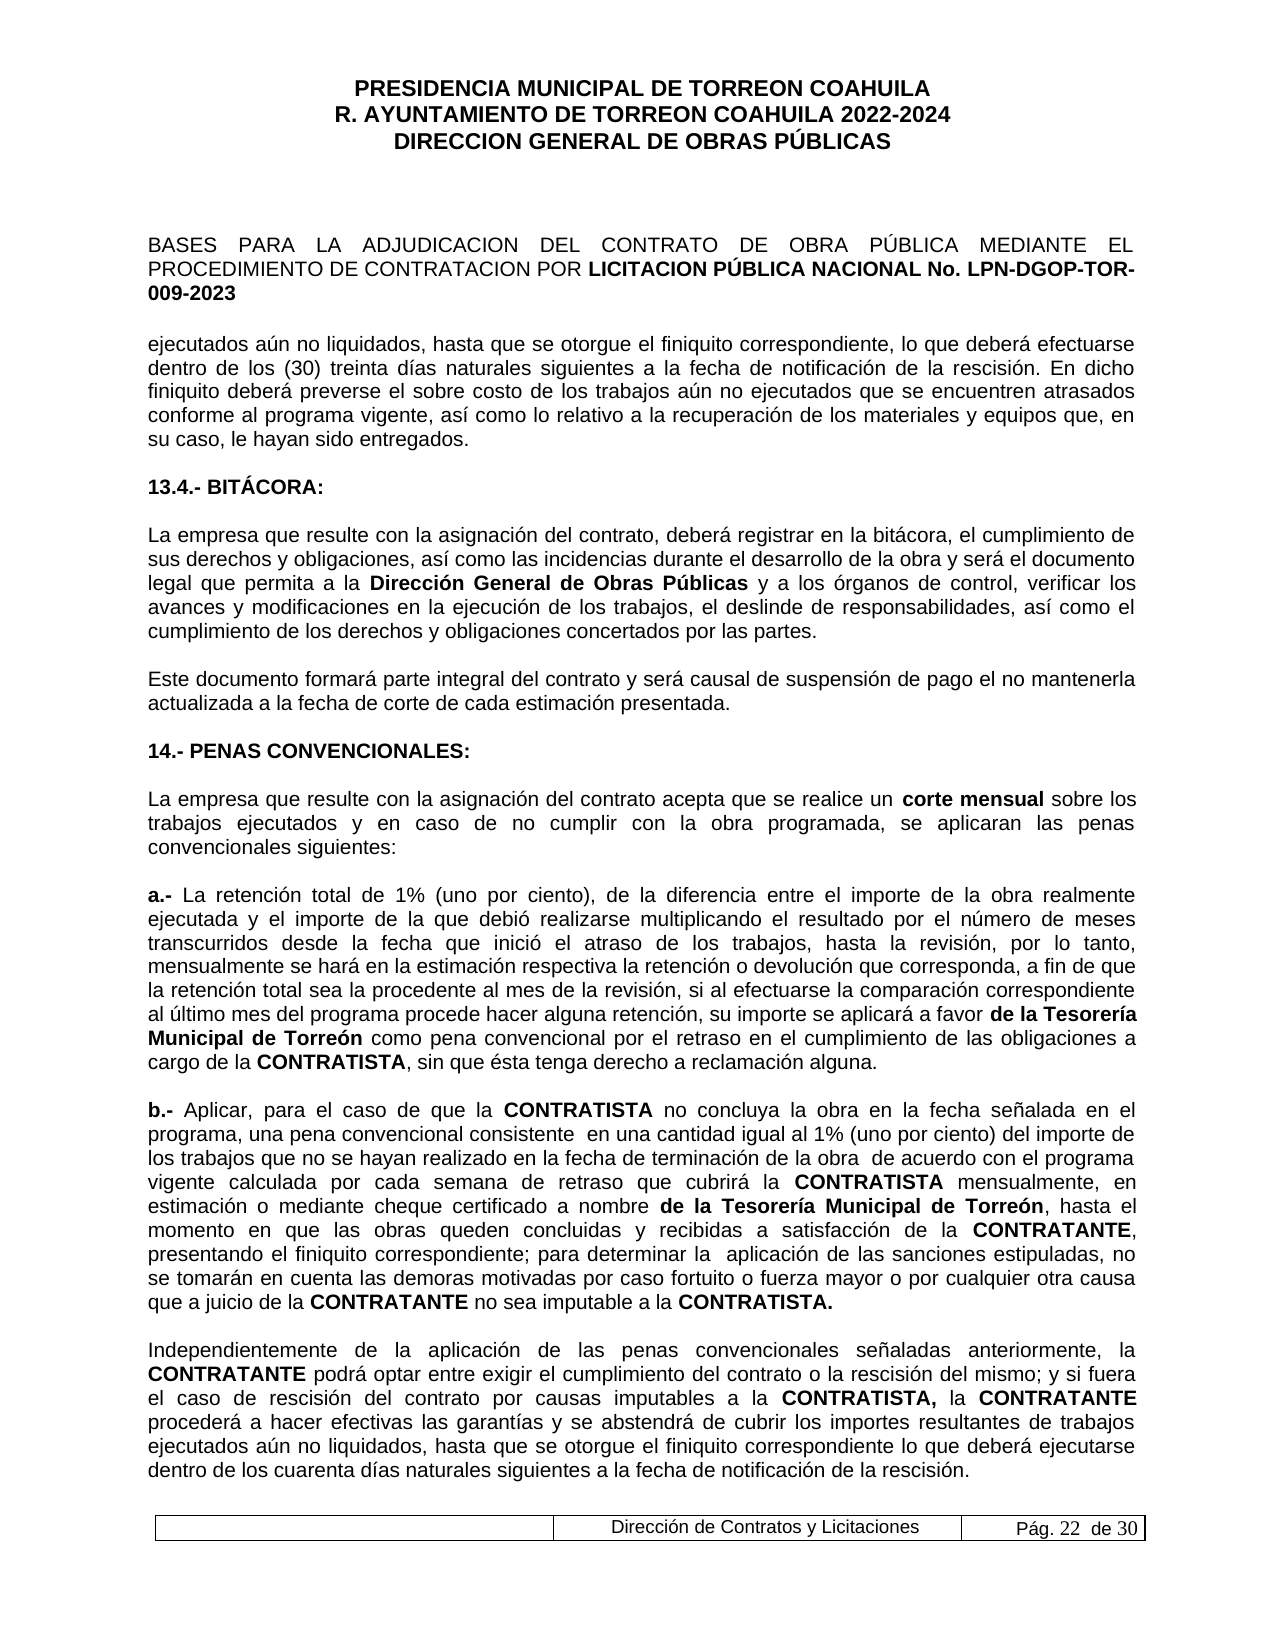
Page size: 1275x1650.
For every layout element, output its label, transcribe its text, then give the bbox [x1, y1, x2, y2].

text Este documento formará parte integral del contrato y será causal de suspensión de pago el no mantenerla actualizada a la fecha de corte de cada estimación presentada. [148, 667, 1137, 715]
text b.- Aplicar, para el caso de que la CONTRATISTA no concluya la obra en la fecha señalada en el programa, una pena convencional consistente en una cantidad igual al 1% (uno por ciento) del importe de los trabajos que no se hayan realizado en la fecha de terminación de la obra de acuerdo con el programa vigente calculada por cada semana de retraso que cubrirá la CONTRATISTA mensualmente, en estimación o mediante cheque certificado a nombre de la Tesorería Municipal de Torreón, hasta el momento en que las obras queden concluidas y recibidas a satisfacción de la CONTRATANTE, presentando el finiquito correspondiente; para determinar la aplicación de las sanciones estipuladas, no se tomarán en cuenta las demoras motivadas por caso fortuito o fuerza mayor o por cualquier otra causa que a juicio de la CONTRATANTE no sea imputable a la CONTRATISTA. [148, 1098, 1137, 1314]
text a.- La retención total de 1% (uno por ciento), de la diferencia entre el importe de la obra realmente ejecutada y el importe de la que debió realizarse multiplicando el resultado por el número de meses transcurridos desde la fecha que inició el atraso de los trabajos, hasta la revisión, por lo tanto, mensualmente se hará en la estimación respectiva la retención o devolución que corresponda, a fin de que la retención total sea la procedente al mes de la revisión, si al efectuarse la comparación correspondiente al último mes del programa procede hacer alguna retención, su importe se aplicará a favor de la Tesorería Municipal de Torreón como pena convencional por el retraso en el cumplimiento de las obligaciones a cargo de la CONTRATISTA, sin que ésta tenga derecho a reclamación alguna. [148, 882, 1137, 1074]
subtitle La empresa que resulte con la asignación del contrato acepta que se realice un corte mensual sobre los trabajos ejecutados y en caso de no cumplir con la obra programada, se aplicaran las penas convencionales siguientes: [148, 787, 1137, 858]
text La empresa que resulte con la asignación del contrato, deberá registrar en la bitácora, el cumplimiento de sus derechos y obligaciones, así como las incidencias durante el desarrollo de la obra y será el documento legal que permita a la Dirección General de Obras Públicas y a los órganos de control, verificar los avances y modificaciones en la ejecución de los trabajos, el deslinde de responsabilidades, así como el cumplimiento de los derechos y obligaciones concertados por las partes. [148, 523, 1137, 643]
text 14.- PENAS CONVENCIONALES: [148, 739, 1137, 763]
text 13.4.- BITÁCORA: [148, 475, 1137, 499]
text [148, 331, 1137, 451]
text Independientemente de la aplicación de las penas convencionales señaladas anteriormente, la CONTRATANTE podrá optar entre exigir el cumplimiento del contrato o la rescisión del mismo; y si fuera el caso de rescisión del contrato por causas imputables a la CONTRATISTA, la CONTRATANTE procederá a hacer efectivas las garantías y se abstendrá de cubrir los importes resultantes de trabajos ejecutados aún no liquidados, hasta que se otorgue el finiquito correspondiente lo que deberá ejecutarse dentro de los cuarenta días naturales siguientes a la fecha de notificación de la rescisión. [148, 1338, 1137, 1481]
